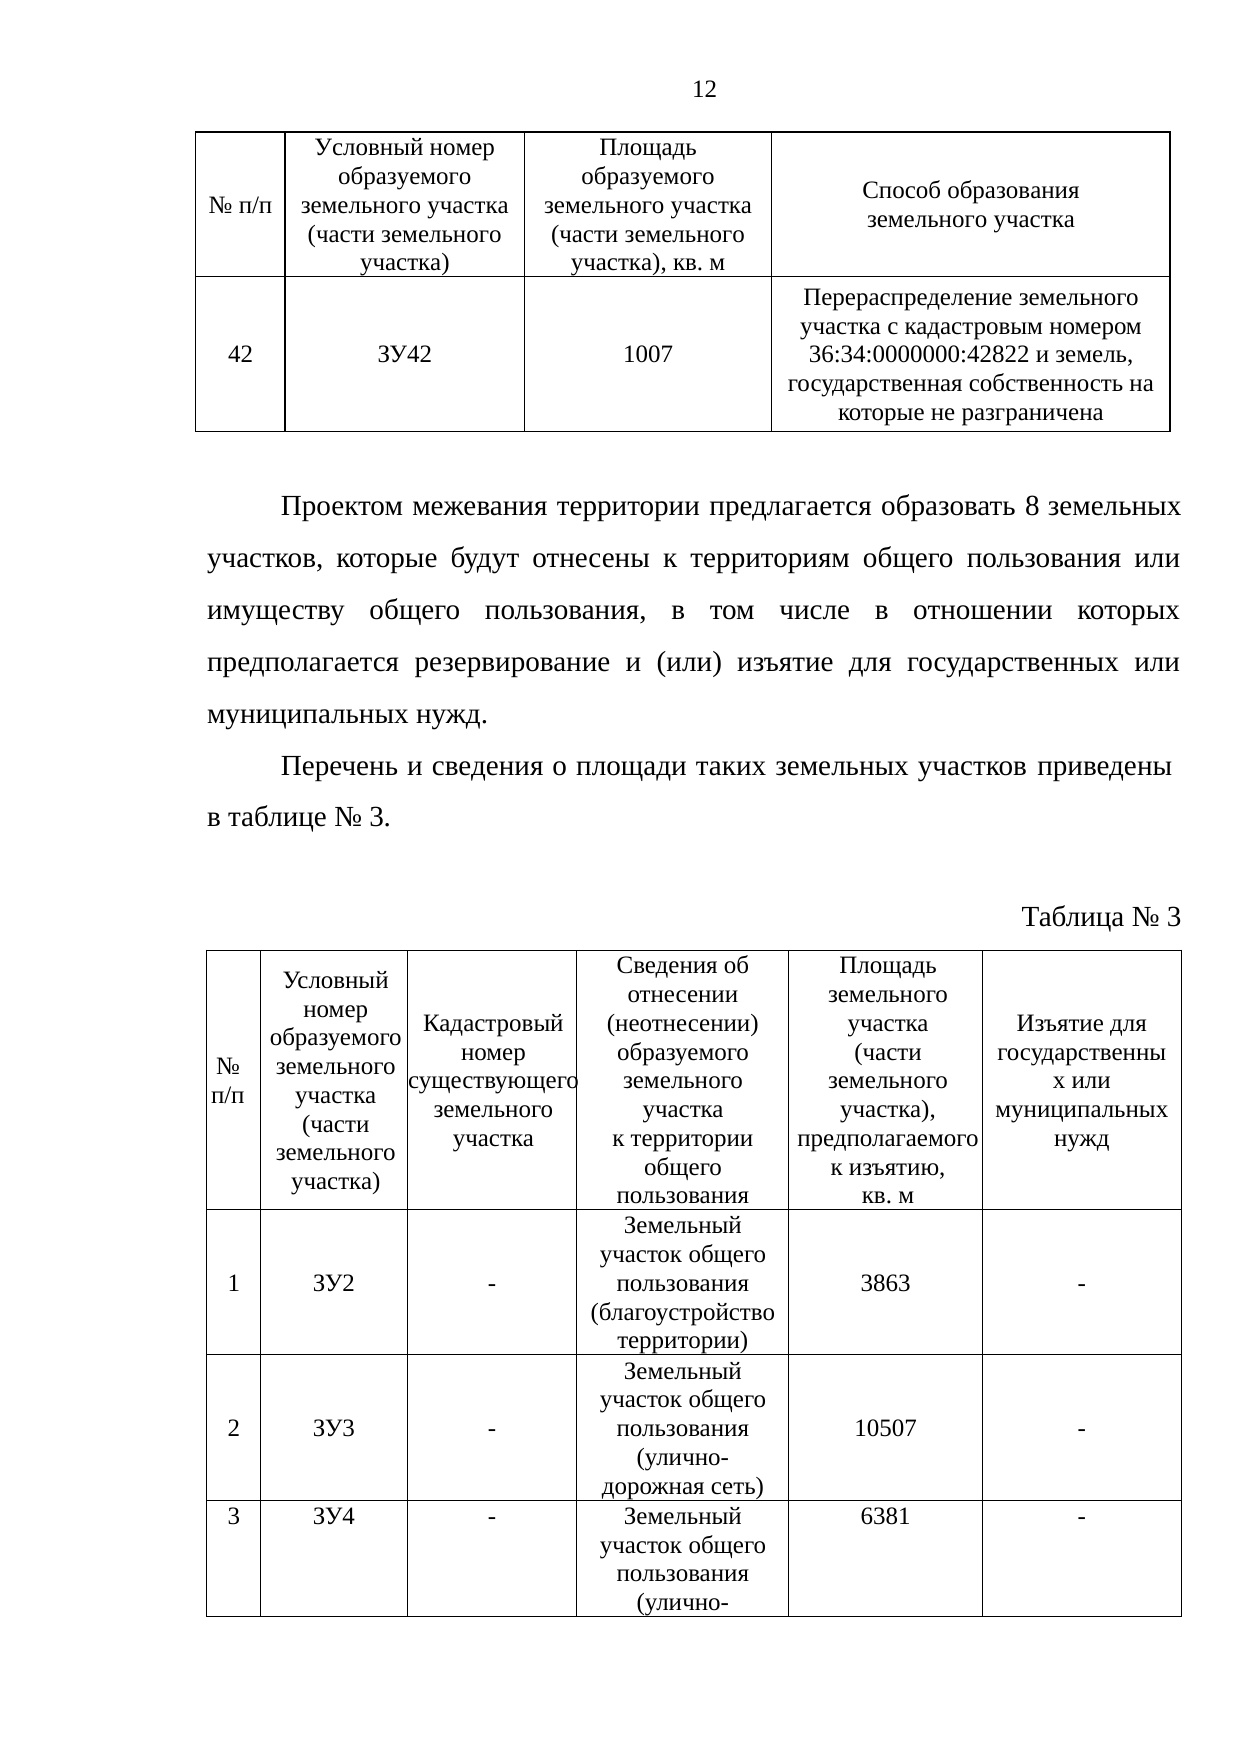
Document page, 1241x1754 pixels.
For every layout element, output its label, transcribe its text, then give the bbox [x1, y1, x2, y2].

text Перечень и сведения о площади таких земельных участков приведены в таблице № 3. [207, 748, 1181, 832]
table_cell 1 [207, 1210, 260, 1354]
table_header Кадастровый номер существующего земельного участка [408, 951, 576, 1209]
table_cell 42 [196, 277, 284, 431]
table_cell 2 [207, 1355, 260, 1500]
table_cell - [408, 1501, 576, 1616]
table_cell - [408, 1355, 576, 1500]
table_cell ЗУ2 [261, 1210, 407, 1354]
table_header № п/п [207, 951, 260, 1209]
table_cell 3863 [789, 1210, 982, 1354]
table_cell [577, 1501, 788, 1616]
table_header Площадь образуемого земельного участка (части земельного участка), кв. м [525, 133, 771, 276]
table_cell ЗУ42 [286, 277, 524, 431]
table_header Изъятие для государственных или муниципальных нужд [983, 951, 1181, 1209]
table_cell - [408, 1210, 576, 1354]
table_header Сведения об отнесении (неотнесении) образуемого земельного участка к территории общего пользования [577, 951, 788, 1209]
text Проектом межевания территории предлагается образовать 8 земельных участков, которые будут отнесены к территориям общего пользования или имуществу общего пользования, в том числе в отношении которых предполагается резервирование и (или) изъятие для государственных или муниципальных нужд. [207, 488, 1181, 730]
table_header Условный номер образуемого земельного участка (части земельного участка) [286, 133, 524, 276]
table_cell - [983, 1355, 1181, 1500]
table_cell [577, 1355, 788, 1500]
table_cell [577, 1210, 788, 1354]
table_cell 6381 [789, 1501, 982, 1616]
table_cell 3 [207, 1501, 260, 1616]
table_header № п/п [196, 133, 284, 276]
table_cell 10507 [789, 1355, 982, 1500]
table_header Способ образования земельного участка [772, 133, 1169, 276]
table_cell ЗУ3 [261, 1355, 407, 1500]
table_cell ЗУ4 [261, 1501, 407, 1616]
table_header Условный номер образуемого земельного участка (части земельного участка) [261, 951, 407, 1209]
table_cell - [983, 1501, 1181, 1616]
table_cell - [983, 1210, 1181, 1354]
text Таблица № 3 [207, 899, 1181, 933]
table_cell Перераспределение земельного участка с кадастровым номером 36:34:0000000:42822 и земель, государственная собственность на которые не разграничена [772, 277, 1169, 431]
table_header Площадь земельного участка (части земельного участка), предполагаемого к изъятию, кв. м [789, 951, 982, 1209]
table_cell 1007 [525, 277, 771, 431]
